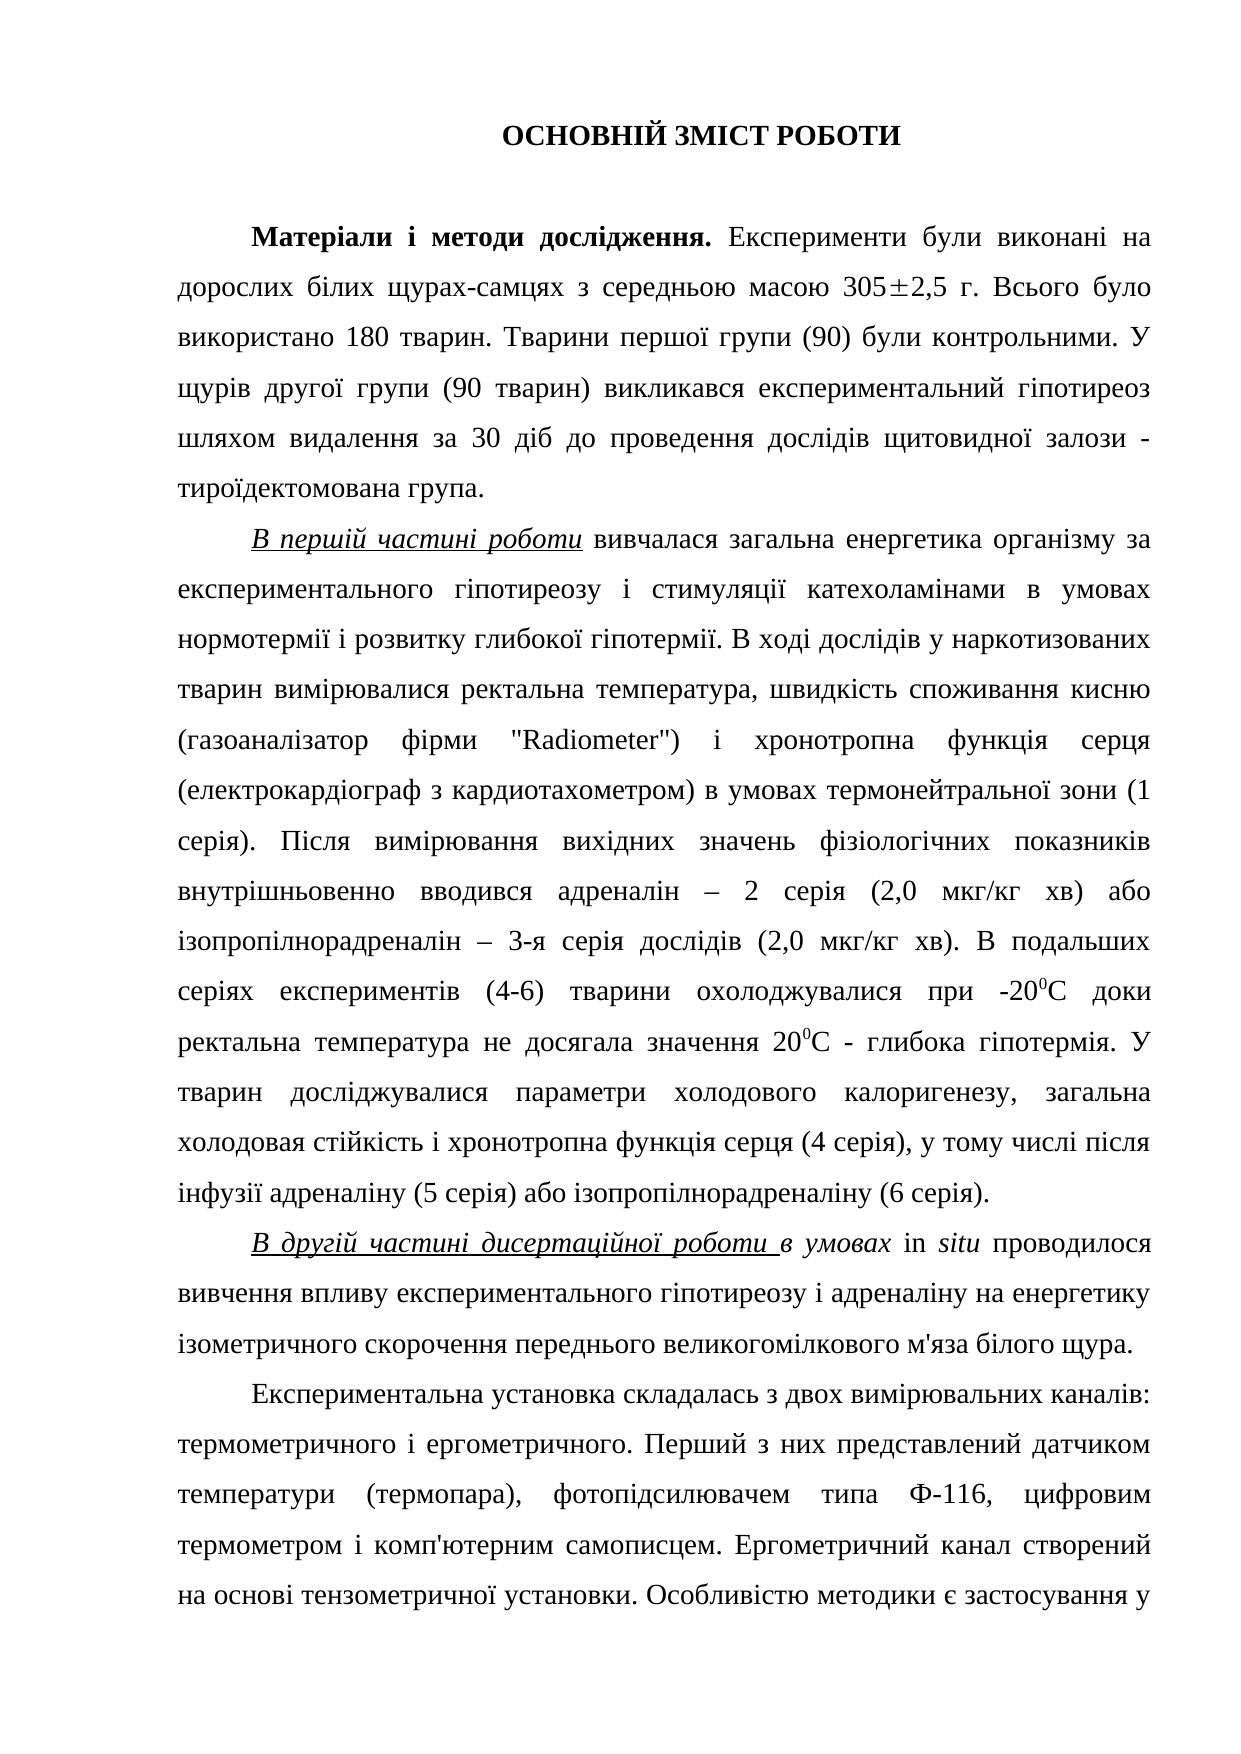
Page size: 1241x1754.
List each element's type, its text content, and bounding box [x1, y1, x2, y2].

text В другій частині дисертаційної роботи в умовах in situ проводилося вивчення впливу експериментального гіпотиреозу і адреналіну на енергетику ізометричного скорочення переднього великогомілкового м'яза білого щура. [177, 1225, 1152, 1359]
text ОСНОВНІЙ ЗМІСТ РОБОТИ [177, 118, 1152, 152]
text Матеріали і методи дослідження. Експерименти були виконані на дорослих білих щурах-самцях з середньою масою 3052,5 г. Всього було використано 180 тварин. Тварини першої групи (90) були контрольними. У щурів другої групи (90 тварин) викликався експериментальний гіпотиреоз шляхом видалення за 30 діб до проведення дослідів щитовидної залози - тироїдектомована група. [177, 219, 1152, 504]
text В першій частині роботи вивчалася загальна енергетика організму за експериментального гіпотиреозу і стимуляції катехоламінами в умовах нормотермії і розвитку глибокої гіпотермії. В ході дослідів у наркотизованих тварин вимірювалися ректальна температура, швидкість споживання кисню (газоаналізатор фірми "Radiometer") і хронотропна функція серця (електрокардіограф з кардиотахометром) в умовах термонейтральної зони (1 серія). Після вимірювання вихідних значень фізіологічних показників внутрішньовенно вводився адреналін – 2 серія (2,0 мкг/кг хв) або ізопропілнорадреналін – 3-я серія дослідів (2,0 мкг/кг хв). В подальших серіях експериментів (4-6) тварини охолоджувалися при -200С доки ректальна температура не досягала значення 200С - глибока гіпотермія. У тварин досліджувалися параметри холодового калоригенезу, загальна холодовая стійкість і хронотропна функція серця (4 серія), у тому числі після інфузії адреналіну (5 серія) або ізопропілнорадреналіну (6 серія). [177, 521, 1152, 1208]
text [177, 1376, 1152, 1611]
